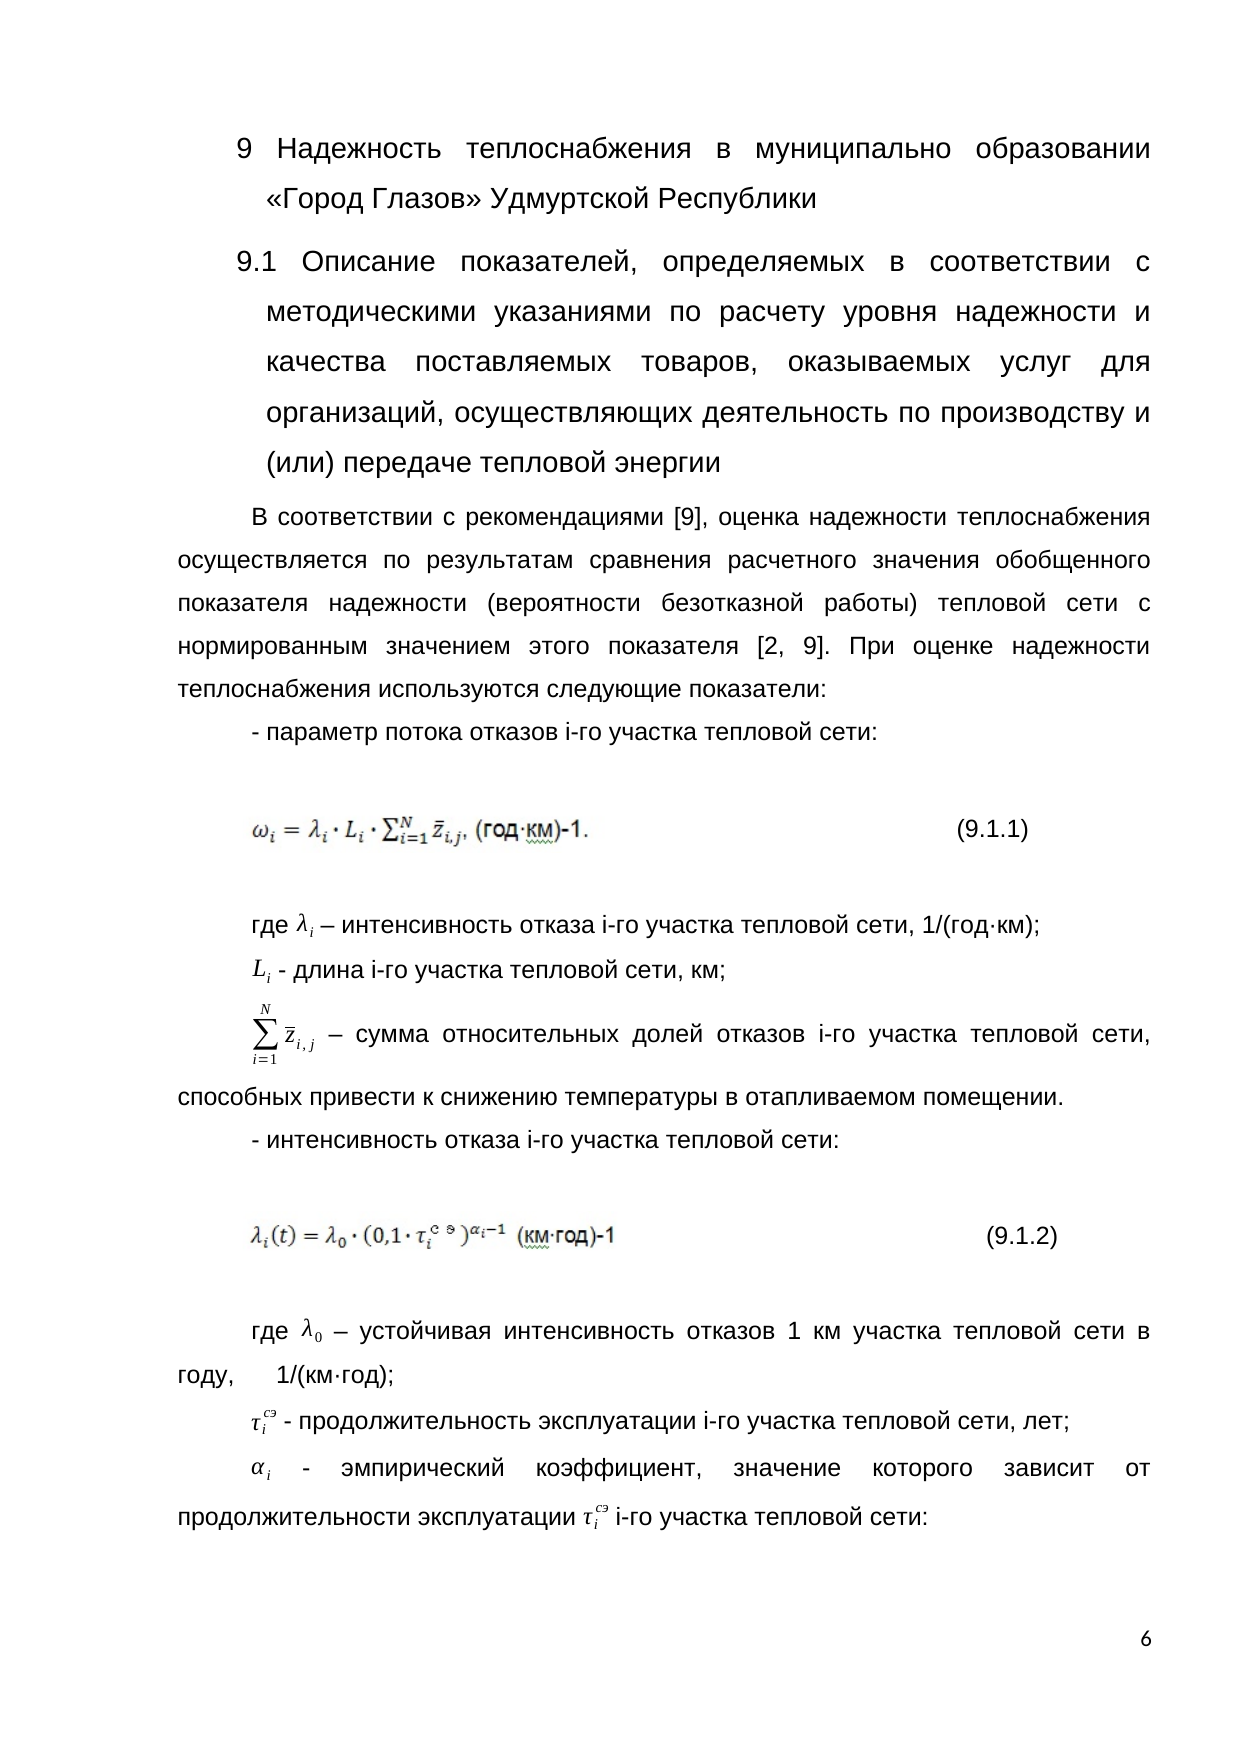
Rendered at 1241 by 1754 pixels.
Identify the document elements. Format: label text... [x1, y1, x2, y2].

picture [242, 803, 607, 853]
text - эмпирический коэффициент, значение которого зависит от продолжительности эксплуатации i-го участка тепловой сети: [177, 1453, 1152, 1533]
text – сумма относительных долей отказов i-го участка тепловой сети, способных привести к снижению температуры в отапливаемом помещении. [177, 1001, 1152, 1111]
text - длина i-го участка тепловой сети, км; [177, 955, 1152, 986]
text - параметр потока отказов i-го участка тепловой сети: [177, 717, 1152, 746]
text - продолжительность эксплуатации i-го участка тепловой сети, лет; [177, 1403, 1152, 1438]
table_header [231, 804, 945, 866]
text 9 Надежность теплоснабжения в муниципально образовании «Город Глазов» Удмуртской Республики [236, 131, 1152, 214]
table_header [231, 1212, 974, 1272]
text где – устойчивая интенсивность отказов 1 км участка тепловой сети в году, 1/(км·год); [177, 1315, 1152, 1389]
picture [242, 1211, 620, 1259]
table_header (9.1.2) [975, 1212, 1098, 1272]
text - интенсивность отказа i-го участка тепловой сети: [177, 1126, 1152, 1154]
text В соответствии с рекомендациями [9], оценка надежности теплоснабжения осуществляется по результатам сравнения расчетного значения обобщенного показателя надежности (вероятности безотказной работы) тепловой сети с нормированным значением этого показателя [2, 9]. При оценке надежности теплоснабжения используются следующие показатели: [177, 502, 1152, 703]
table_header (9.1.1) [945, 804, 1098, 866]
text 9.1 Описание показателей, определяемых в соответствии с методическими указаниями по расчету уровня надежности и качества поставляемых товаров, оказываемых услуг для организаций, осуществляющих деятельность по производству и (или) передаче тепловой энергии [236, 244, 1152, 478]
text где – интенсивность отказа i-го участка тепловой сети, 1/(год·км); [177, 909, 1152, 941]
